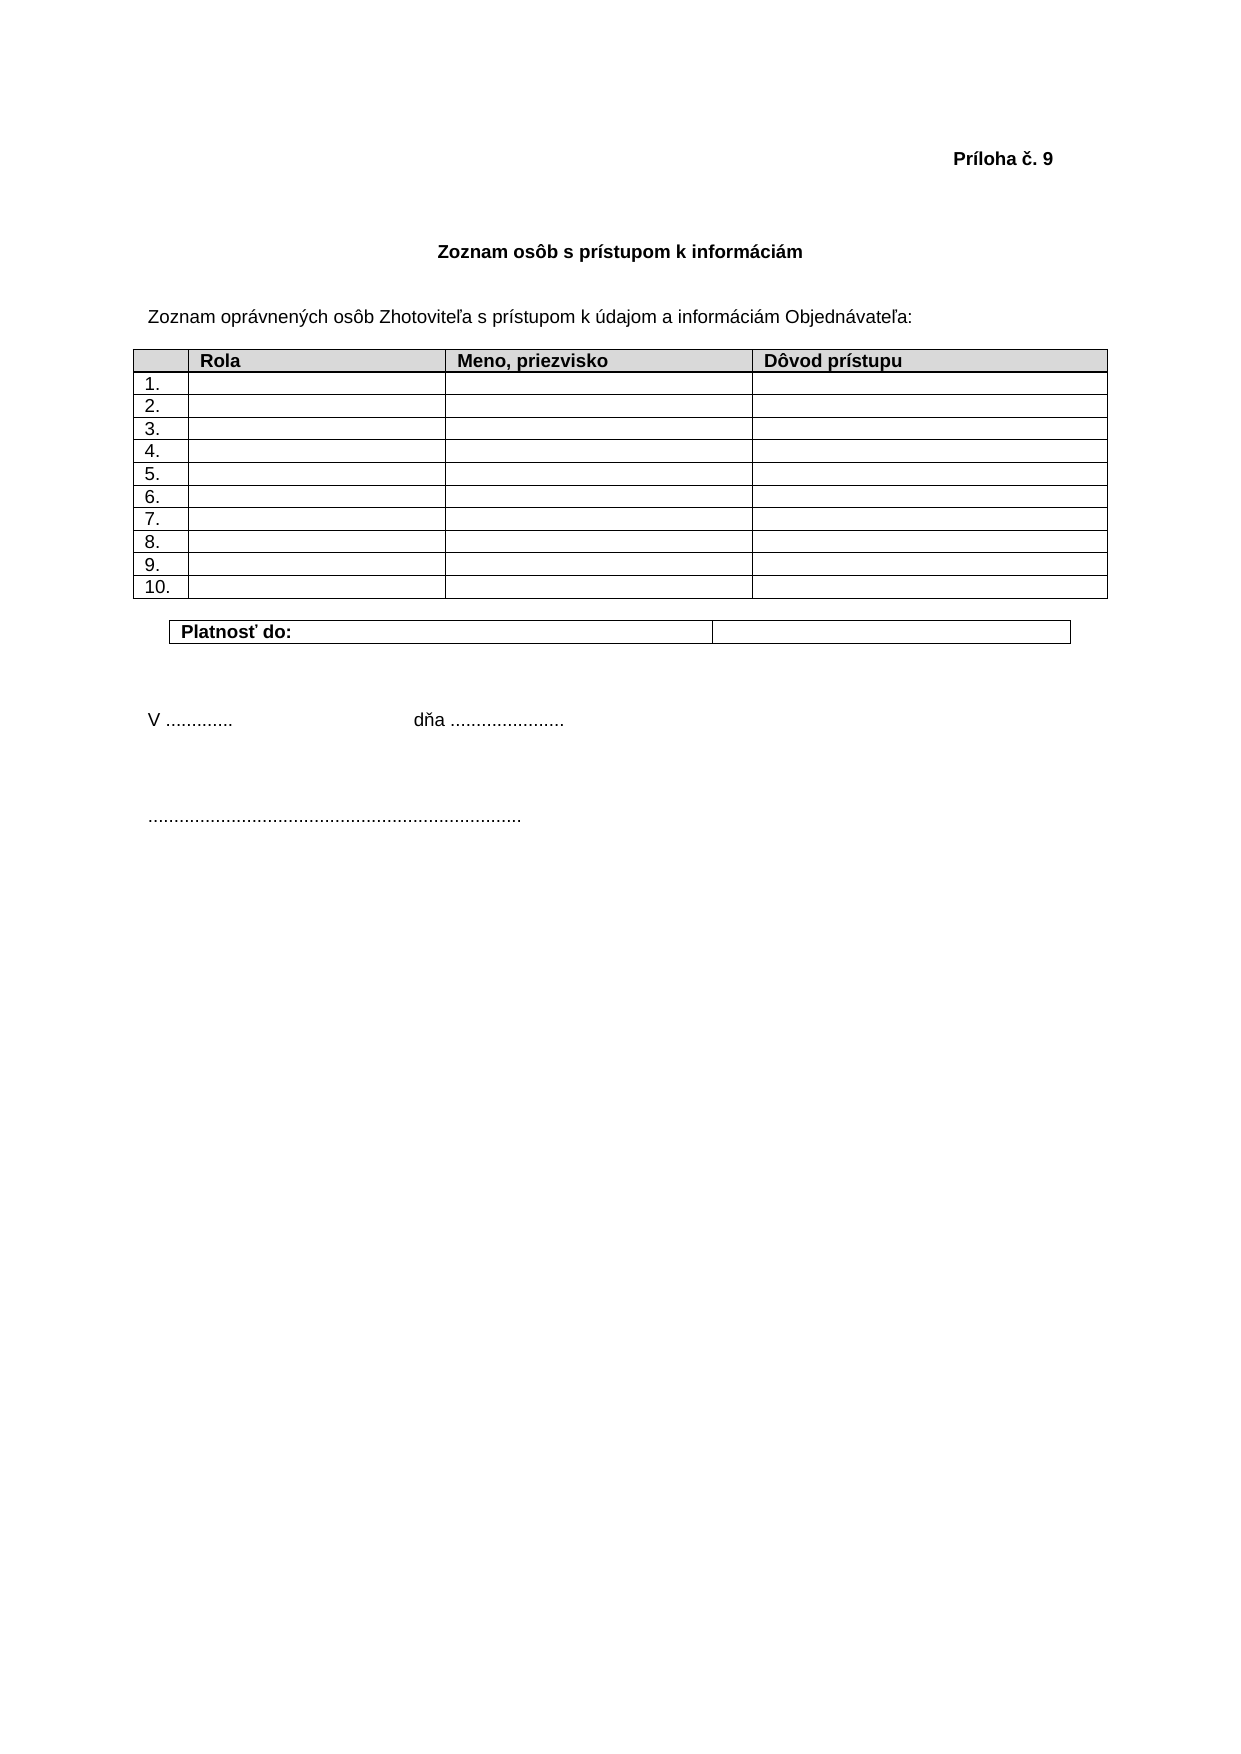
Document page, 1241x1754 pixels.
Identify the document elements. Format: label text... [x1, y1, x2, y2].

table_cell [189, 463, 445, 484]
table_cell [446, 373, 752, 394]
table_cell [753, 395, 1107, 417]
table_cell [189, 508, 445, 530]
table_cell [753, 576, 1107, 597]
table_cell 2. [134, 395, 188, 417]
table_cell 5. [134, 463, 188, 484]
table_cell [446, 463, 752, 484]
table_cell [446, 531, 752, 552]
table_cell [446, 553, 752, 575]
table_cell 6. [134, 486, 188, 507]
table_cell [189, 373, 445, 394]
table_cell [753, 508, 1107, 530]
table_cell [446, 440, 752, 462]
table_cell [189, 418, 445, 439]
table_cell [189, 395, 445, 417]
table_cell [446, 486, 752, 507]
table_cell 3. [134, 418, 188, 439]
table_header [713, 621, 1070, 643]
table_header Meno, priezvisko [446, 350, 752, 371]
table_cell [446, 576, 752, 597]
table_cell [753, 418, 1107, 439]
table_cell [446, 418, 752, 439]
table_cell [753, 553, 1107, 575]
table_header Dôvod prístupu [753, 350, 1107, 371]
table_cell 4. [134, 440, 188, 462]
table_cell [189, 576, 445, 597]
table_cell [753, 531, 1107, 552]
text Zoznam osôb s prístupom k informáciám [148, 241, 1093, 263]
table_cell [753, 486, 1107, 507]
table_cell [753, 440, 1107, 462]
table_cell [189, 531, 445, 552]
table_cell [189, 553, 445, 575]
table_cell 8. [134, 531, 188, 552]
text ........................................................................ [148, 805, 1093, 827]
table_cell [189, 440, 445, 462]
text Príloha č. 9 [148, 148, 1093, 169]
table_cell 9. [134, 553, 188, 575]
table_cell [753, 373, 1107, 394]
table_header [134, 350, 188, 371]
table_header Rola [189, 350, 445, 371]
table_header Platnosť do: [170, 621, 712, 643]
table_cell [753, 463, 1107, 484]
text Zoznam oprávnených osôb Zhotoviteľa s prístupom k údajom a informáciám Objednávateľa: [148, 306, 1093, 327]
table_cell 7. [134, 508, 188, 530]
text V ............. dňa ...................... [148, 708, 1093, 730]
table_cell 10. [134, 576, 188, 597]
table_cell [189, 486, 445, 507]
table_cell 1. [134, 373, 188, 394]
table_cell [446, 508, 752, 530]
table_cell [446, 395, 752, 417]
